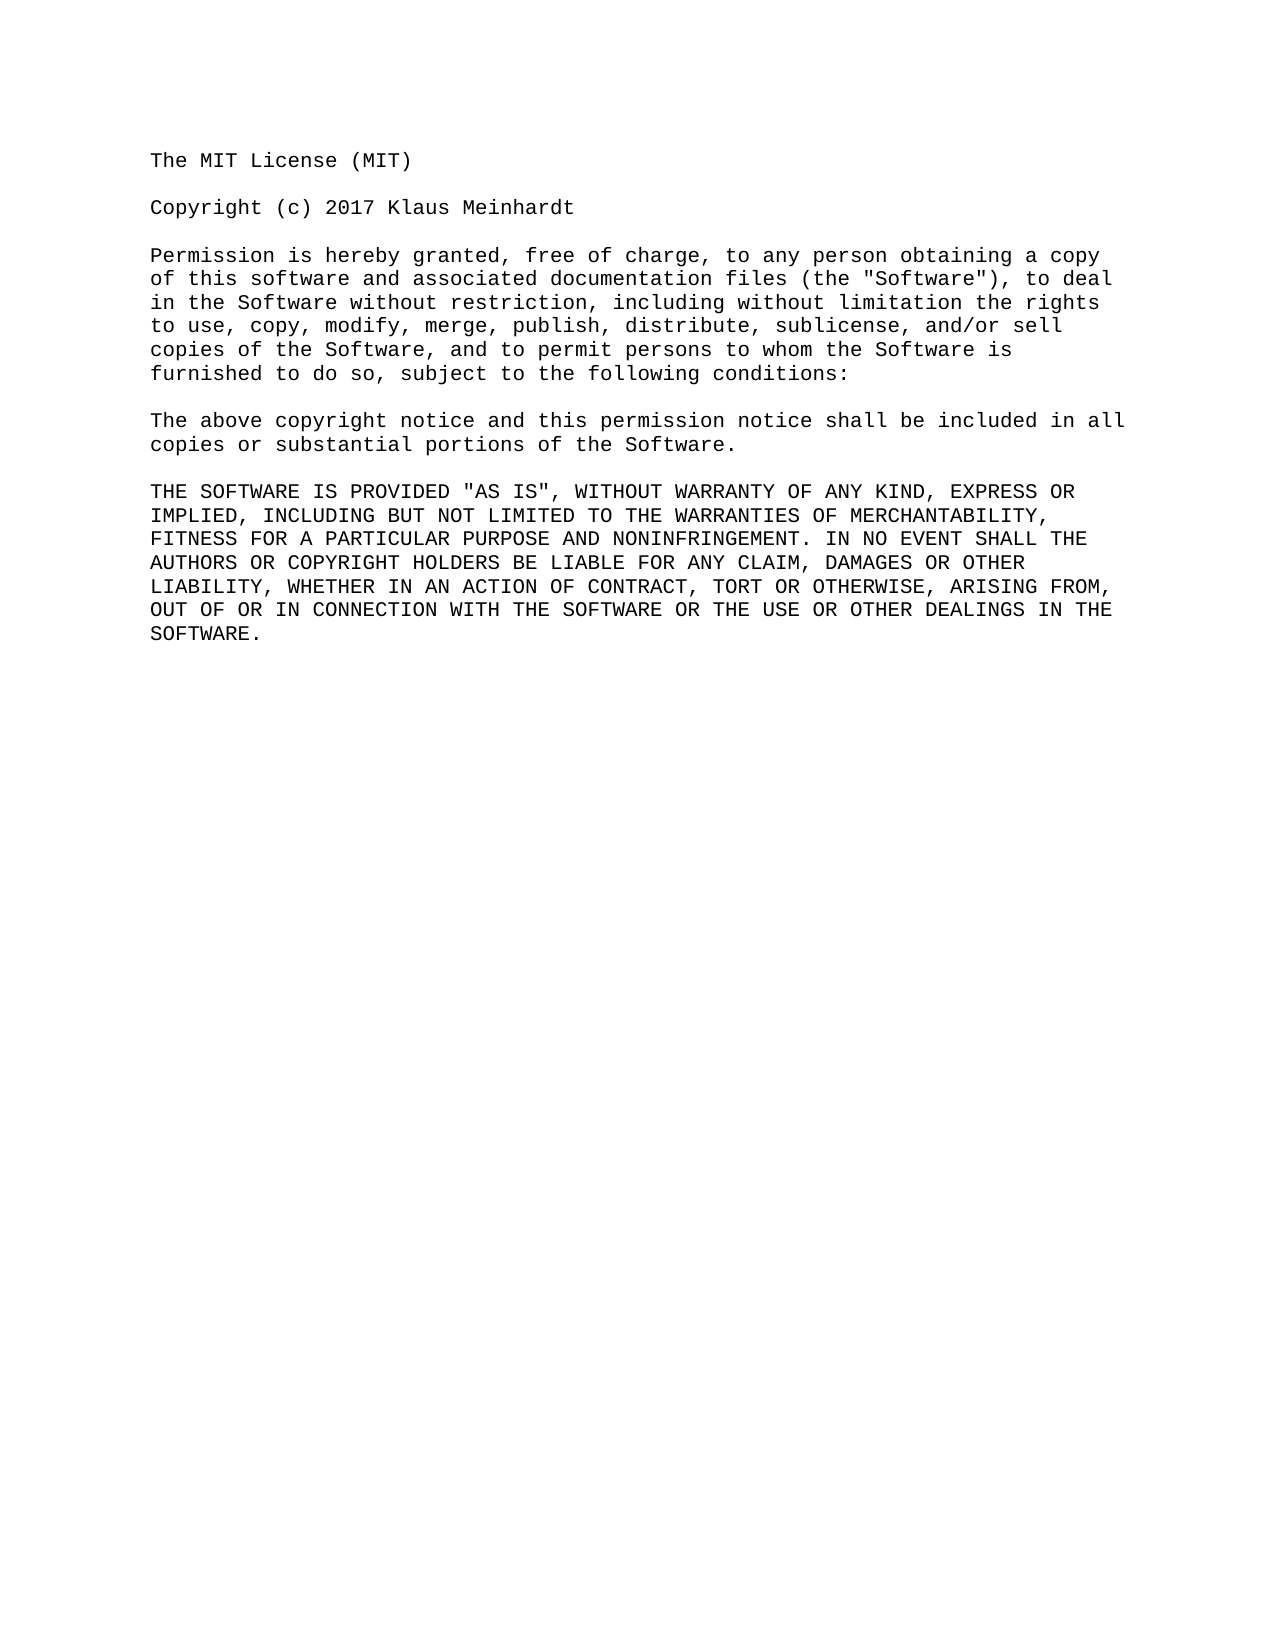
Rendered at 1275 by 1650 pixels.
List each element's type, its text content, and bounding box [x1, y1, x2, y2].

text to use, copy, modify, merge, publish, distribute, sublicense, and/or sell [150, 316, 1125, 339]
text copies or substantial portions of the Software. [150, 434, 1125, 457]
text The above copyright notice and this permission notice shall be included in all [150, 410, 1125, 434]
text Copyright (c) 2017 Klaus Meinhardt [150, 197, 1125, 221]
text OUT OF OR IN CONNECTION WITH THE SOFTWARE OR THE USE OR OTHER DEALINGS IN THE [150, 599, 1125, 623]
text SOFTWARE. [150, 623, 1125, 647]
text Permission is hereby granted, free of charge, to any person obtaining a copy [150, 244, 1125, 268]
text THE SOFTWARE IS PROVIDED "AS IS", WITHOUT WARRANTY OF ANY KIND, EXPRESS OR [150, 481, 1125, 505]
text furnished to do so, subject to the following conditions: [150, 363, 1125, 386]
text copies of the Software, and to permit persons to whom the Software is [150, 339, 1125, 363]
text The MIT License (MIT) [150, 150, 1125, 174]
text in the Software without restriction, including without limitation the rights [150, 292, 1125, 316]
text FITNESS FOR A PARTICULAR PURPOSE AND NONINFRINGEMENT. IN NO EVENT SHALL THE [150, 528, 1125, 552]
text of this software and associated documentation files (the "Software"), to deal [150, 268, 1125, 292]
text LIABILITY, WHETHER IN AN ACTION OF CONTRACT, TORT OR OTHERWISE, ARISING FROM, [150, 576, 1125, 599]
text AUTHORS OR COPYRIGHT HOLDERS BE LIABLE FOR ANY CLAIM, DAMAGES OR OTHER [150, 552, 1125, 576]
text IMPLIED, INCLUDING BUT NOT LIMITED TO THE WARRANTIES OF MERCHANTABILITY, [150, 505, 1125, 528]
